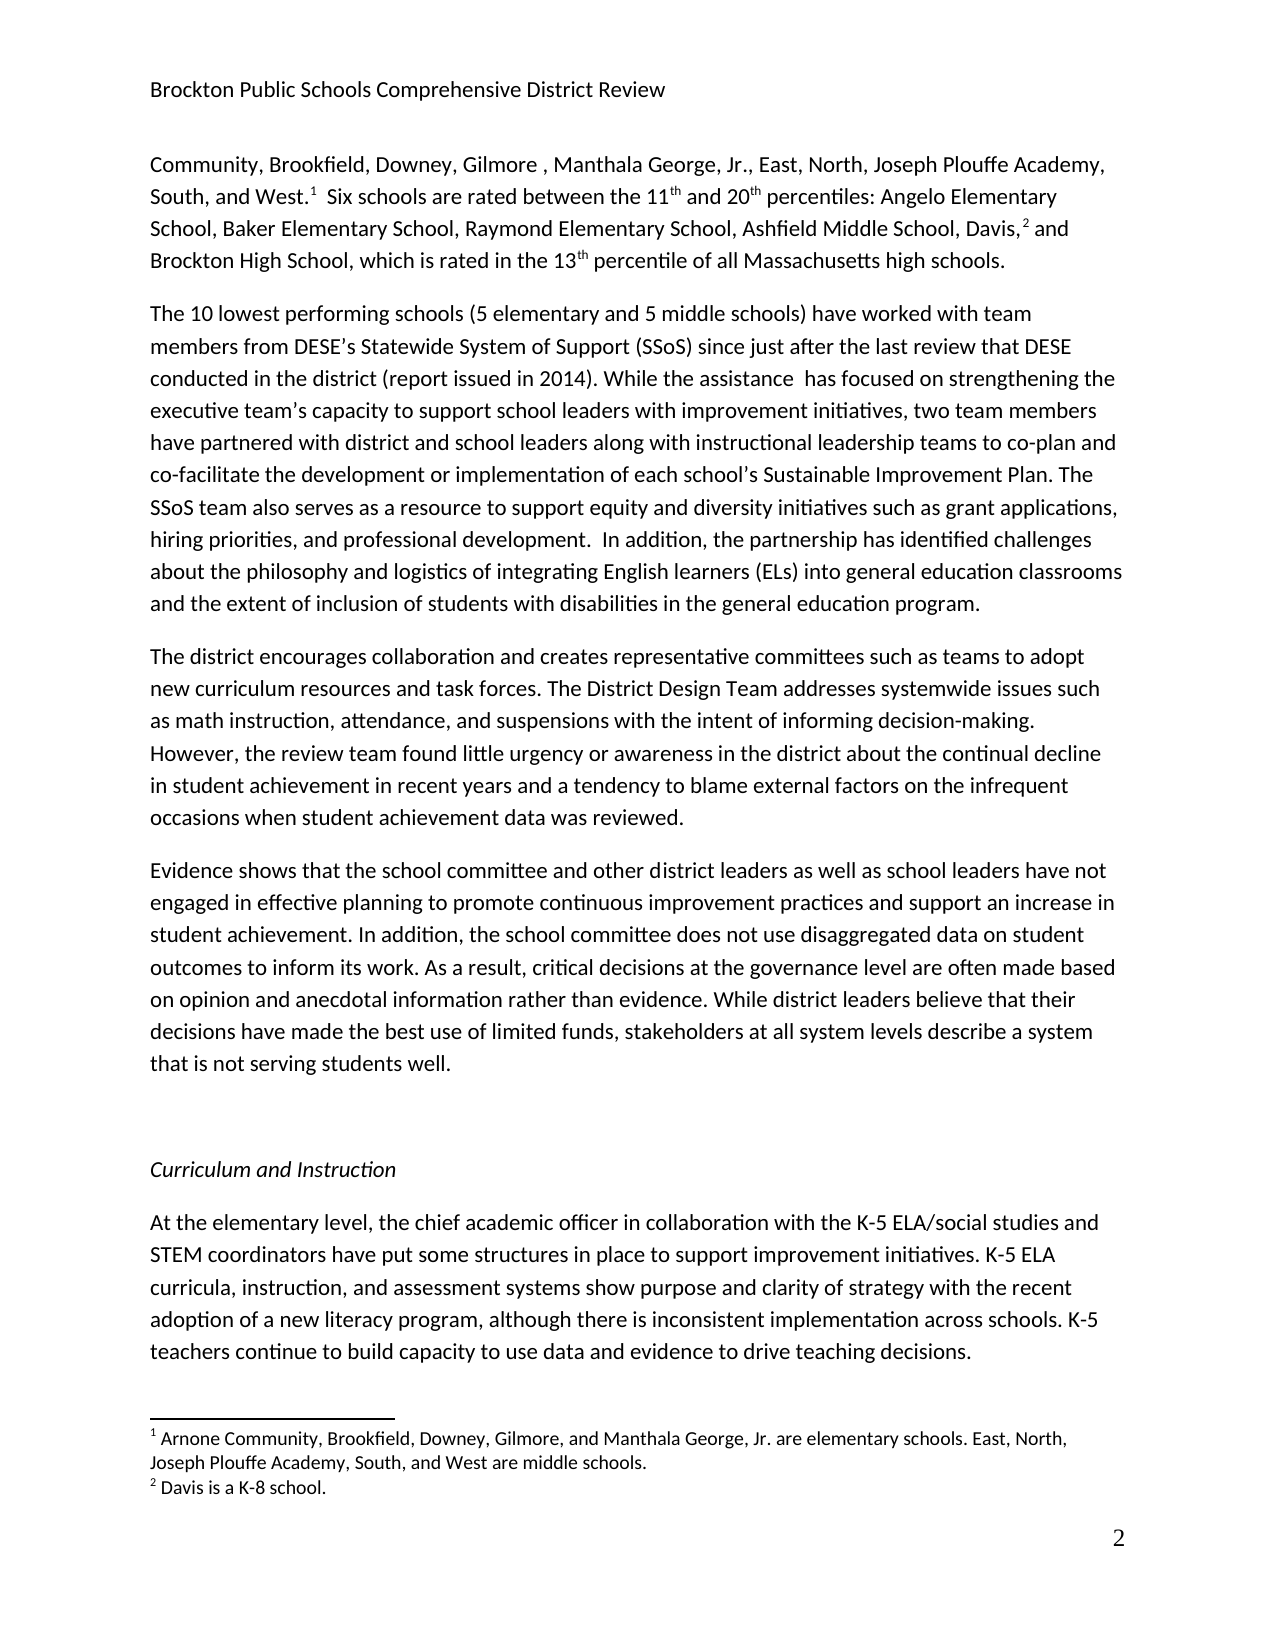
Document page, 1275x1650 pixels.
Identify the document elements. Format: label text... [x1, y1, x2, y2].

text At the elementary level, the chief academic officer in collaboration with the K-5 ELA/social studies and STEM coordinators have put some structures in place to support improvement initiatives. K-5 ELA curricula, instruction, and assessment systems show purpose and clarity of strategy with the recent adoption of a new literacy program, although there is inconsistent implementation across schools. K-5 teachers continue to build capacity to use data and evidence to drive teaching decisions. [150, 1208, 1125, 1365]
text Curriculum and Instruction [150, 1155, 1125, 1183]
text The district encourages collaboration and creates representative committees such as teams to adopt new curriculum resources and task forces. The District Design Team addresses systemwide issues such as math instruction, attendance, and suspensions with the intent of informing decision-making. However, the review team found little urgency or awareness in the district about the continual decline in student achievement in recent years and a tendency to blame external factors on the infrequent occasions when student achievement data was reviewed. [150, 642, 1125, 831]
text The 10 lowest performing schools (5 elementary and 5 middle schools) have worked with team members from DESE’s Statewide System of Support (SSoS) since just after the last review that DESE conducted in the district (report issued in 2014). While the assistance has focused on strengthening the executive team’s capacity to support school leaders with improvement initiatives, two team members have partnered with district and school leaders along with instructional leadership teams to co-plan and co-facilitate the development or implementation of each school’s Sustainable Improvement Plan. The SSoS team also serves as a resource to support equity and diversity initiatives such as grant applications, hiring priorities, and professional development. In addition, the partnership has identified challenges about the philosophy and logistics of integrating English learners (ELs) into general education classrooms and the extent of inclusion of students with disabilities in the general education program. [150, 299, 1125, 617]
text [150, 150, 1125, 274]
text Evidence shows that the school committee and other district leaders as well as school leaders have not engaged in effective planning to promote continuous improvement practices and support an increase in student achievement. In addition, the school committee does not use disaggregated data on student outcomes to inform its work. As a result, critical decisions at the governance level are often made based on opinion and anecdotal information rather than evidence. While district leaders believe that their decisions have made the best use of limited funds, stakeholders at all system levels describe a system that is not serving students well. [150, 856, 1125, 1077]
